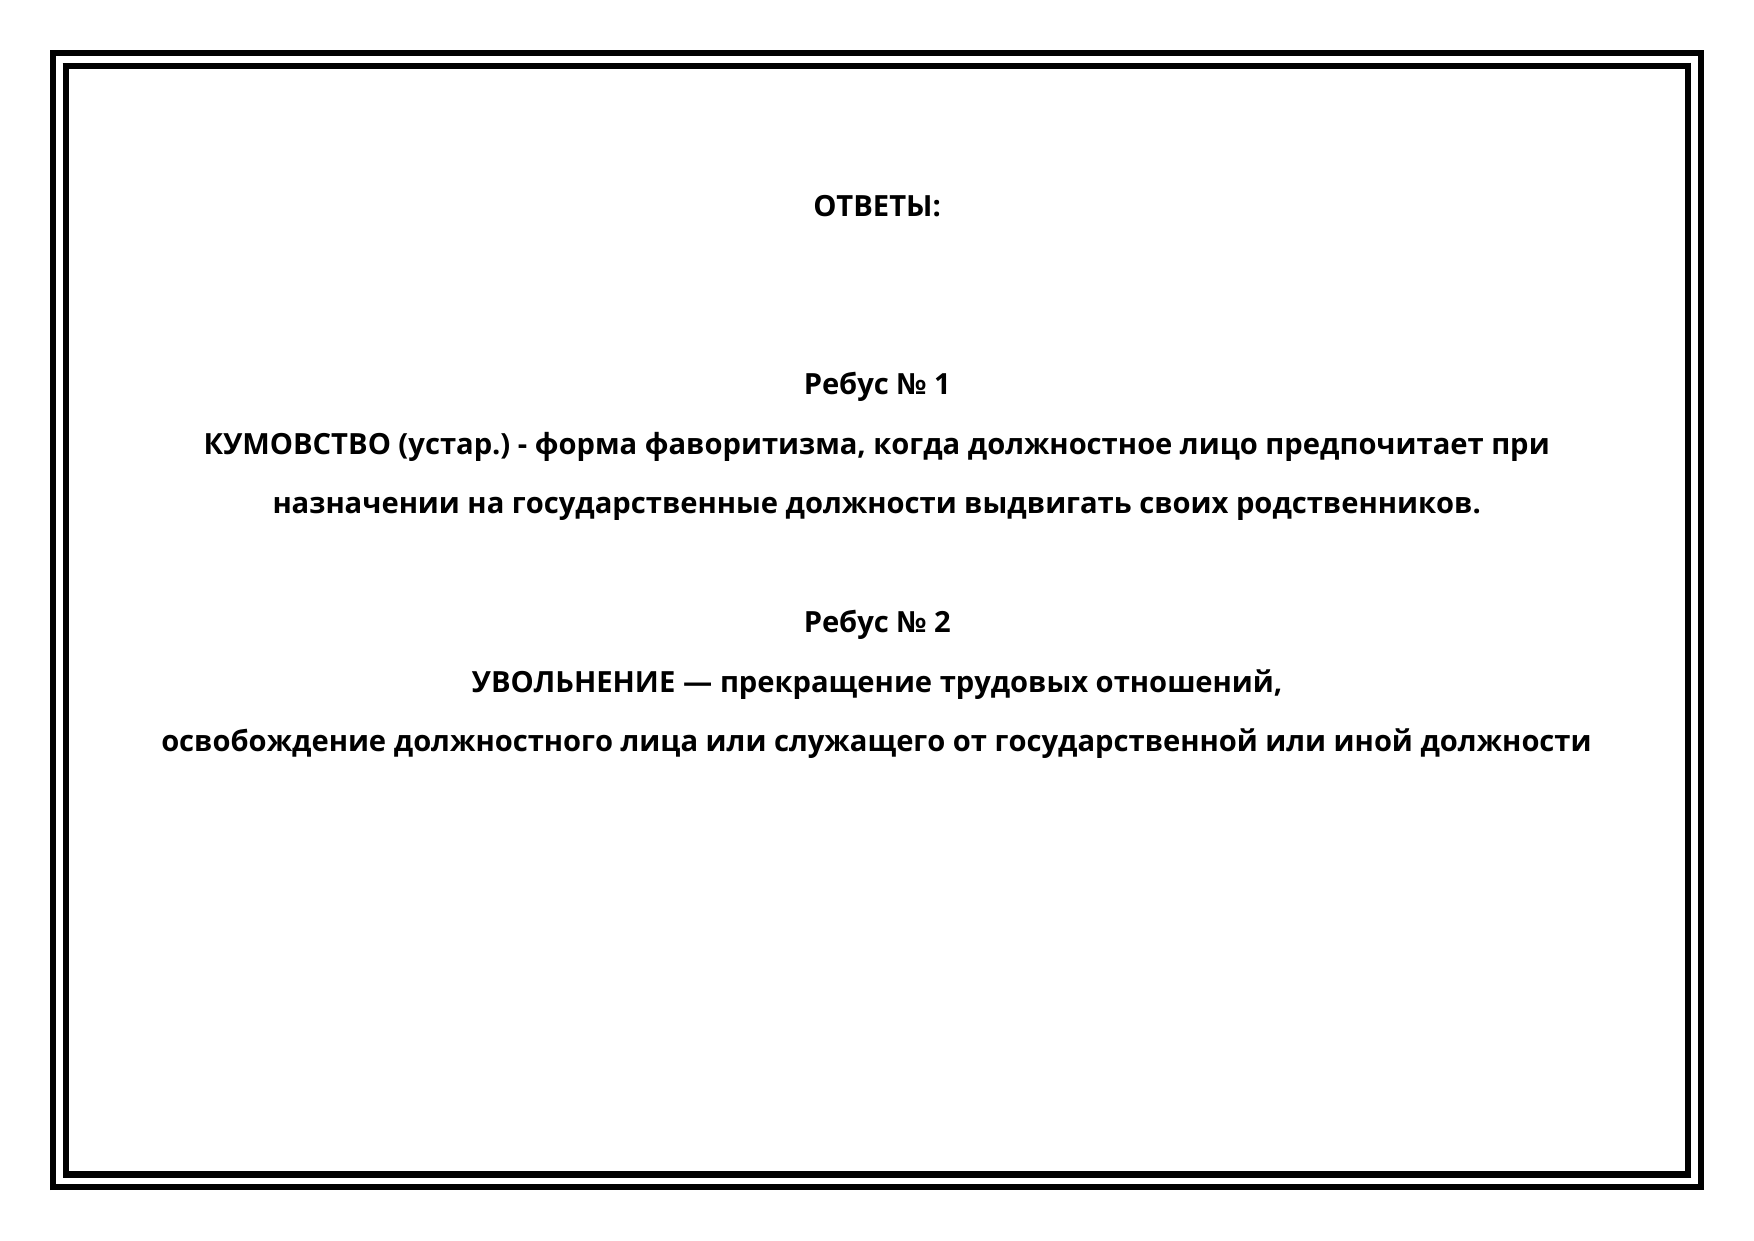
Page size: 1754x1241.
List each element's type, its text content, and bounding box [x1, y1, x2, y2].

text назначении на государственные должности выдвигать своих родственников. [75, 483, 1679, 522]
text освобождение должностного лица или служащего от государственной или иной должности [75, 721, 1679, 760]
text Ребус № 2 [75, 602, 1679, 641]
text ОТВЕТЫ: [75, 185, 1679, 225]
text УВОЛЬНЕНИЕ — прекращение трудовых отношений, [75, 661, 1679, 701]
text Ребус № 1 [75, 364, 1679, 403]
text КУМОВСТВО (устар.) - форма фаворитизма, когда должностное лицо предпочитает при [75, 423, 1679, 463]
